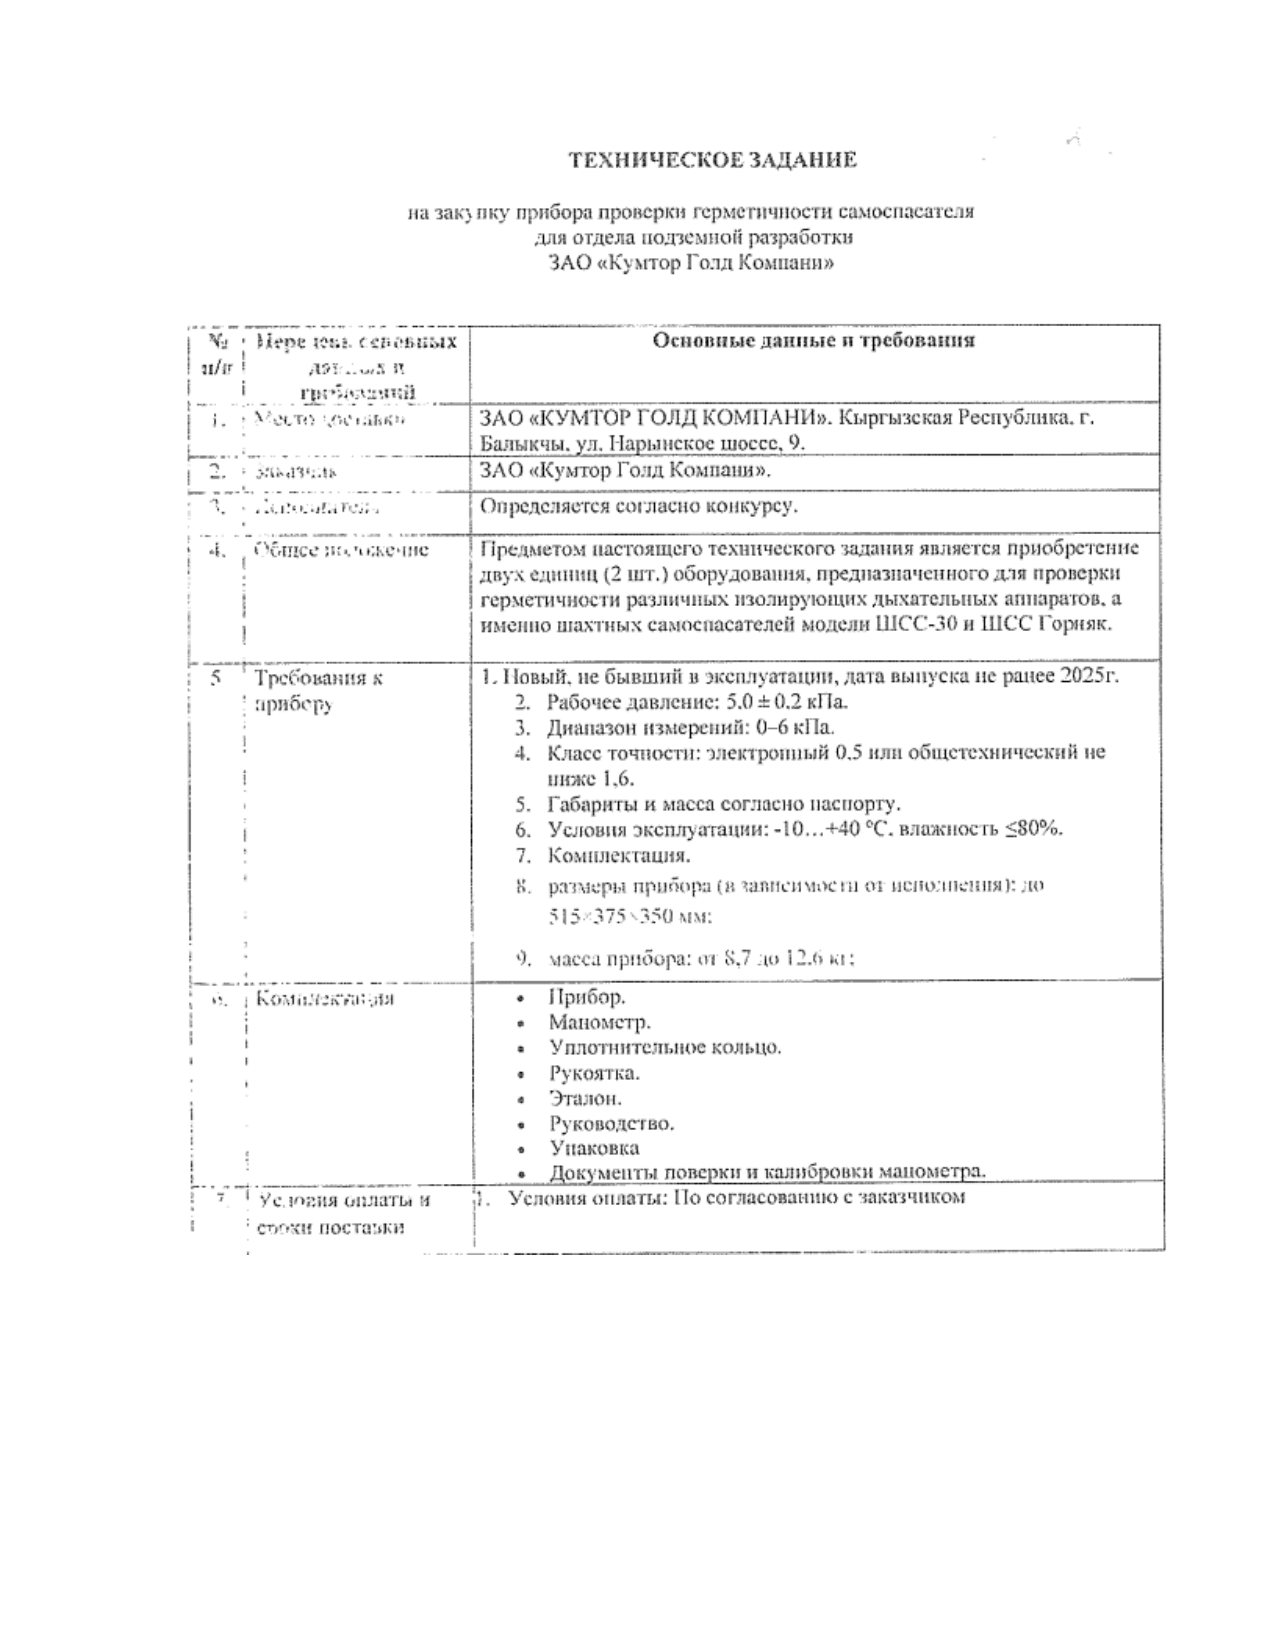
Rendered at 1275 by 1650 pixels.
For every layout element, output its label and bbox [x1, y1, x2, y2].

picture [177, 118, 1167, 1255]
